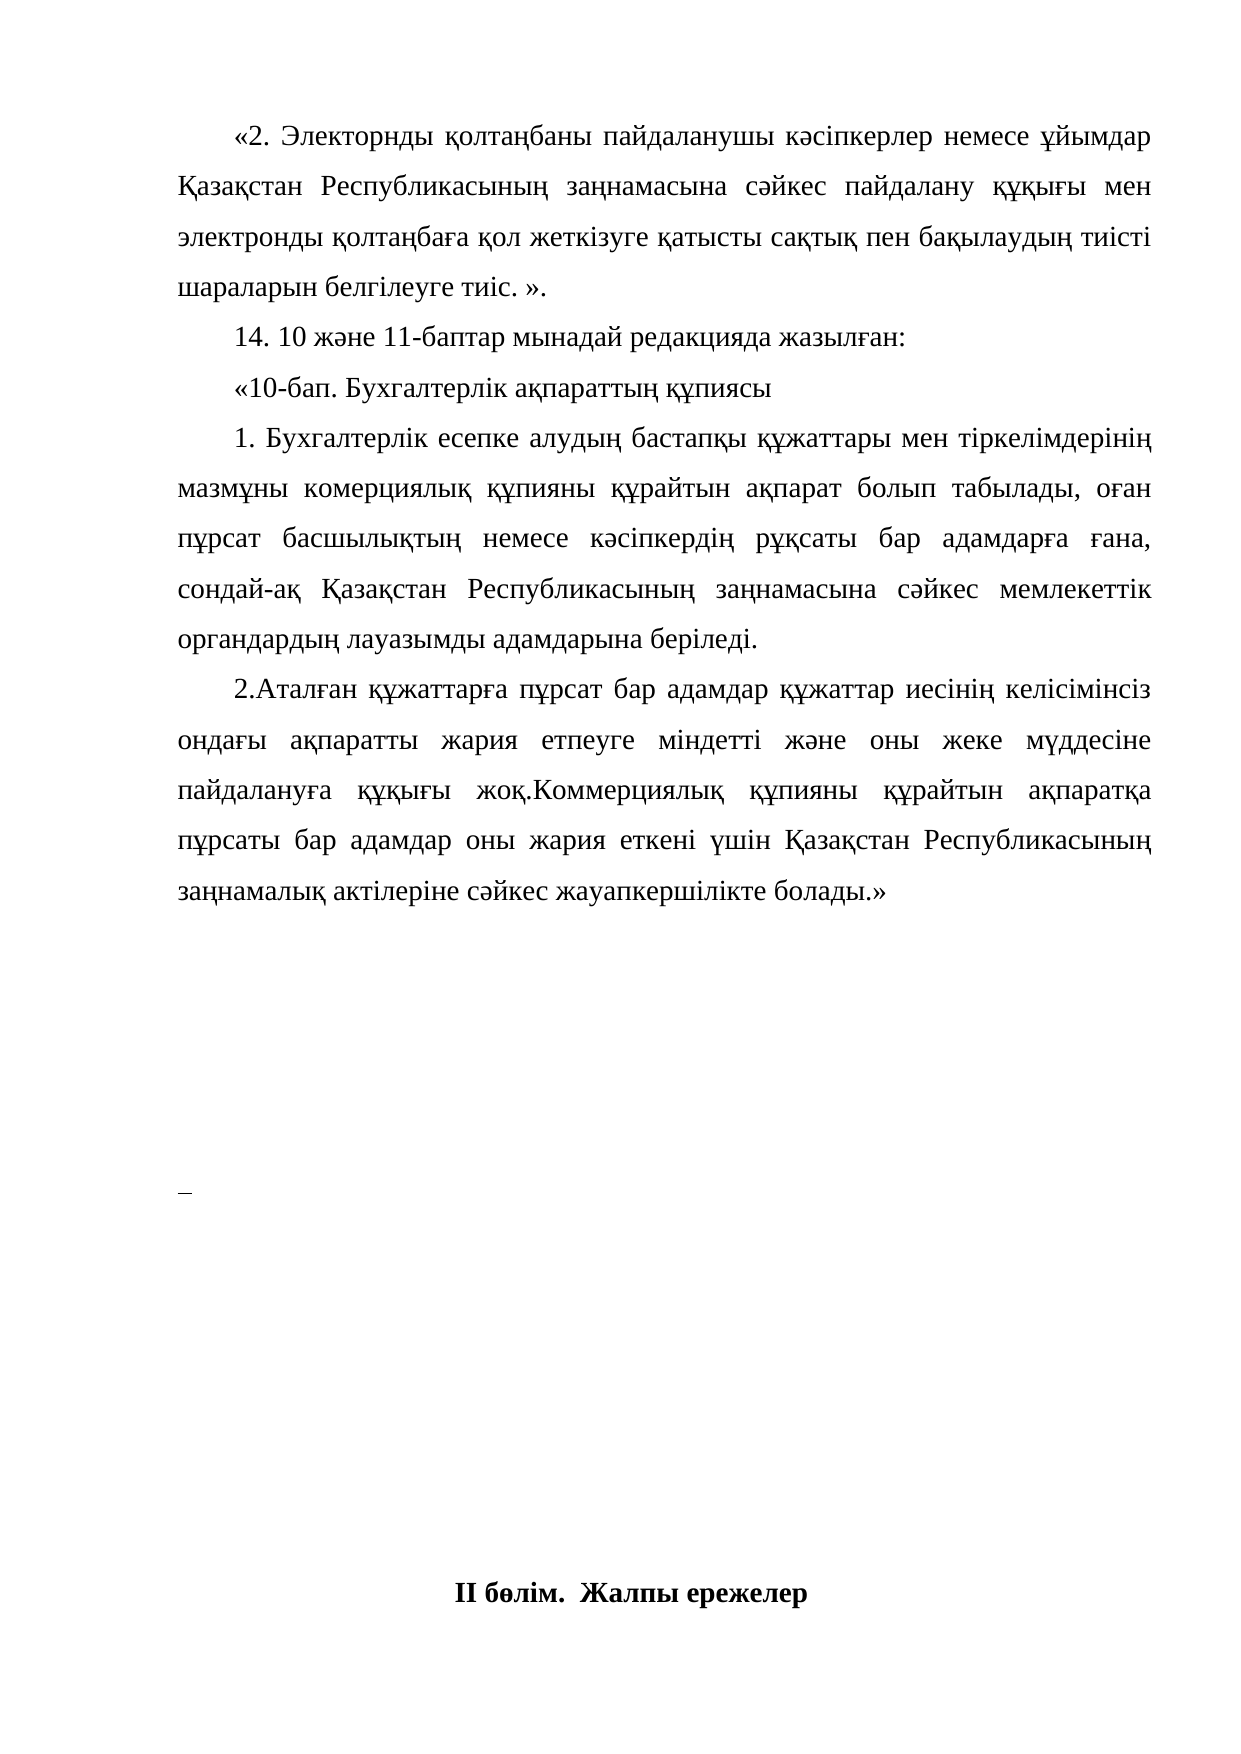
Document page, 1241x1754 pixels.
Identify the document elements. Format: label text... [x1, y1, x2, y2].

text «10-бап. Бухгалтерлік ақпараттың құпиясы [177, 370, 1152, 403]
text 1. Бухгалтерлік есепке алудың бастапқы құжаттары мен тіркелімдерінің мазмұны комерциялық құпияны құрайтын ақпарат болып табылады, оған пұрсат басшылықтың немесе кәсіпкердің рұқсаты бар адамдарға ғана, сондай-ақ Қазақстан Республикасының заңнамасына сәйкес мемлекеттік органдардың лауазымды адамдарына беріледі. [177, 420, 1152, 655]
text 2.Аталған құжаттарға пұрсат бар адамдар құжаттар иесінің келісімінсіз ондағы ақпаратты жария етпеуге міндетті және оны жеке мүддесіне пайдалануға құқығы жоқ.Коммерциялық құпияны құрайтын ақпаратқа пұрсаты бар адамдар оны жария еткені үшін Қазақстан Республикасының заңнамалық актілеріне сәйкес жауапкершілікте болады.» [177, 672, 1152, 906]
text ІІ бөлім. Жалпы ережелер [177, 1575, 1152, 1608]
text 14. 10 және 11-баптар мынадай редакцияда жазылған: [177, 319, 1152, 353]
text «2. Электорнды қолтаңбаны пайдаланушы кәсіпкерлер немесе ұйымдар Қазақстан Республикасының заңнамасына сәйкес пайдалану құқығы мен электронды қолтаңбаға қол жеткізуге қатысты сақтық пен бақылаудың тиісті шараларын белгілеуге тиіс. ». [177, 118, 1152, 303]
